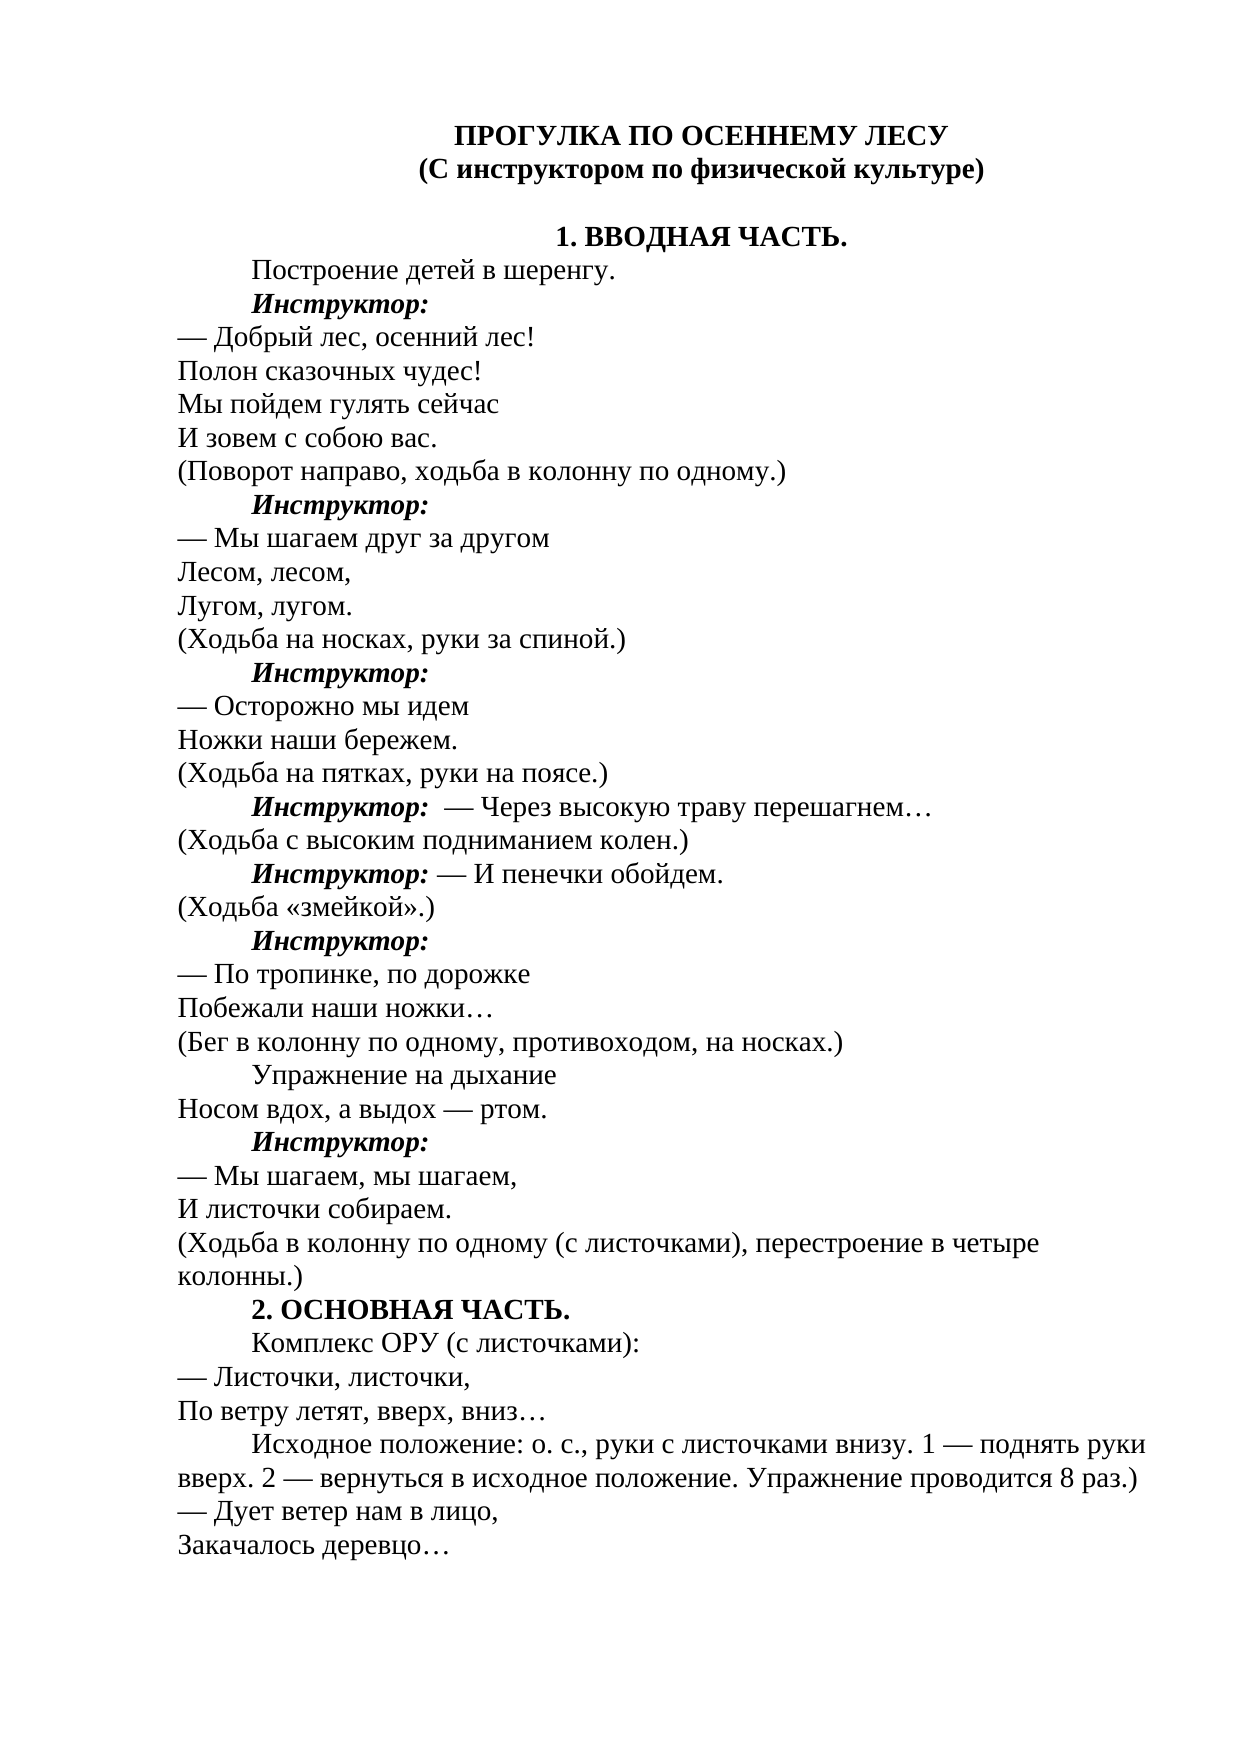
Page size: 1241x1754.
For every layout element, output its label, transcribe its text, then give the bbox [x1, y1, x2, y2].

text Инструктор: [177, 487, 1152, 521]
text Инструктор: — И пенечки обойдем. (Ходьба «змейкой».) [177, 856, 1152, 923]
text Инструктор: [177, 655, 1152, 688]
text Инструктор: [177, 1124, 1152, 1158]
text — Добрый лес, осенний лес! Полон сказочных чудес! Мы пойдем гулять сейчас И зовем с собою вас. (Поворот направо, ходьба в колонну по одному.) [177, 319, 1152, 487]
text Построение детей в шеренгу. [177, 252, 1152, 286]
text — Мы шагаем друг за другом Лесом, лесом, Лугом, лугом. (Ходьба на носках, руки за спиной.) [177, 521, 1152, 655]
text 1. ВВОДНАЯ ЧАСТЬ. [177, 219, 1152, 252]
text — Дует ветер нам в лицо, Закачалось деревцо… [177, 1493, 1152, 1560]
text — Мы шагаем, мы шагаем, И листочки собираем. (Ходьба в колонну по одному (с листочками), перестроение в четыре колонны.) [177, 1158, 1152, 1292]
text 2. ОСНОВНАЯ ЧАСТЬ. [177, 1292, 1152, 1326]
text — Осторожно мы идем Ножки наши бережем. (Ходьба на пятках, руки на поясе.) [177, 688, 1152, 789]
text Инструктор: — Через высокую траву перешагнем… (Ходьба с высоким подниманием колен.) [177, 789, 1152, 856]
text (С инструктором по физической культуре) [177, 152, 1152, 185]
text Исходное положение: о. с., руки с листочками внизу. 1 — поднять руки вверх. 2 — вернуться в исходное положение. Упражнение проводится 8 раз.) [177, 1426, 1152, 1493]
text — Листочки, листочки, По ветру летят, вверх, вниз… [177, 1359, 1152, 1426]
text Инструктор: [177, 923, 1152, 957]
text — По тропинке, по дорожке Побежали наши ножки… (Бег в колонну по одному, противоходом, на носках.) [177, 957, 1152, 1057]
text ПРОГУЛКА ПО ОСЕННЕМУ ЛЕСУ [177, 118, 1152, 152]
text Комплекс ОРУ (с листочками): [177, 1326, 1152, 1359]
text Инструктор: [177, 286, 1152, 319]
text Упражнение на дыхание Носом вдох, а выдох — ртом. [177, 1057, 1152, 1124]
